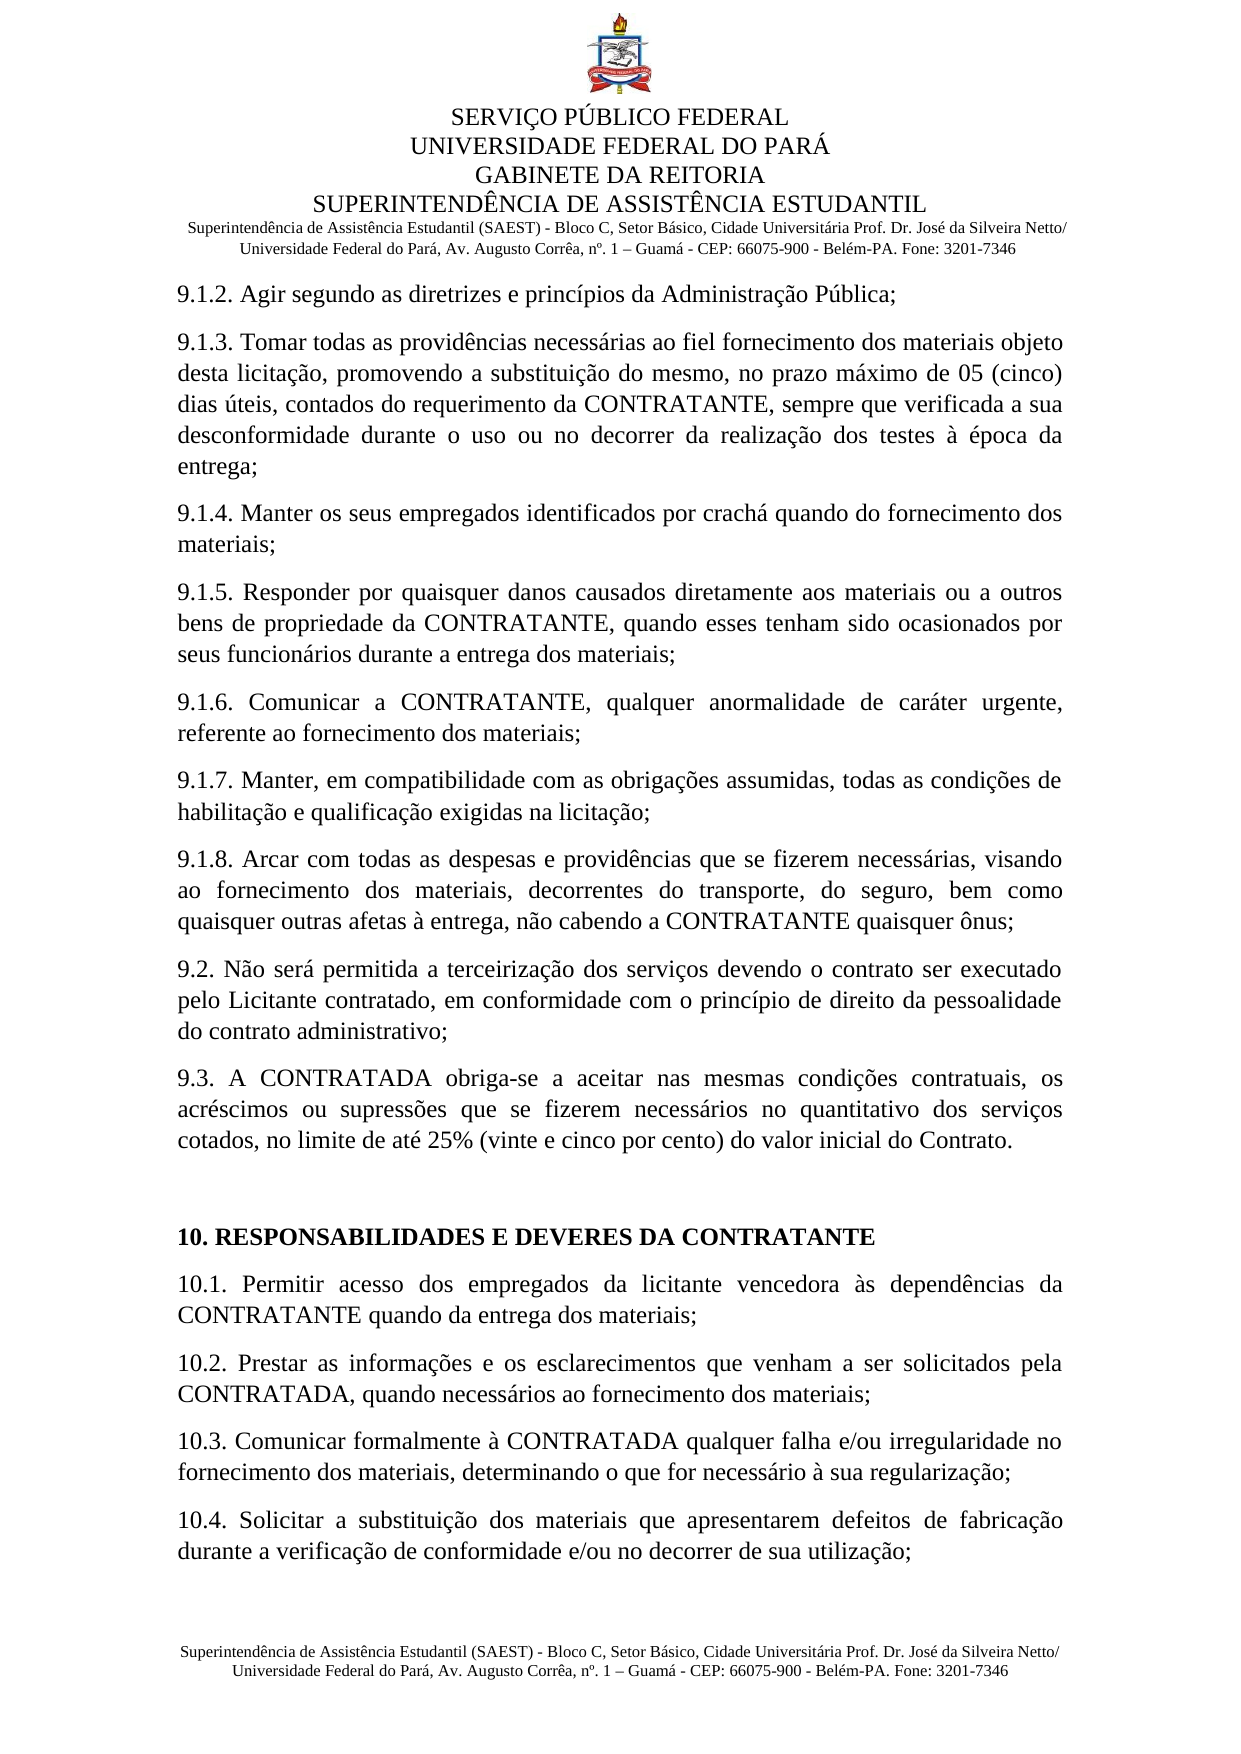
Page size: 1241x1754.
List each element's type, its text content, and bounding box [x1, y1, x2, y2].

list Arcar com todas as despesas e providências que se fizerem necessárias, visando ao fornecimento dos materiais, decorrentes do transporte, do seguro, bem como quaisquer outras afetas à entrega, não cabendo a CONTRATANTE quaisquer ônus; [177, 844, 1063, 935]
list Agir segundo as diretrizes e princípios da Administração Pública; [177, 279, 1109, 308]
list Manter, em compatibilidade com as obrigações assumidas, todas as condições de habilitação e qualificação exigidas na licitação; [177, 766, 1063, 825]
list Prestar as informações e os esclarecimentos que venham a ser solicitados pela CONTRATADA, quando necessários ao fornecimento dos materiais; [177, 1348, 1063, 1407]
list Manter os seus empregados identificados por crachá quando do fornecimento dos materiais; [177, 498, 1063, 558]
list Comunicar a CONTRATANTE, qualquer anormalidade de caráter urgente, referente ao fornecimento dos materiais; [177, 687, 1063, 747]
list Solicitar a substituição dos materiais que apresentarem defeitos de fabricação durante a verificação de conformidade e/ou no decorrer de sua utilização; [177, 1505, 1063, 1565]
list Não será permitida a terceirização dos serviços devendo o contrato ser executado pelo Licitante contratado, em conformidade com o princípio de direito da pessoalidade do contrato administrativo; [177, 954, 1063, 1045]
picture [587, 13, 652, 94]
list A CONTRATADA obriga-se a aceitar nas mesmas condições contratuais, os acréscimos ou supressões que se fizerem necessários no quantitativo dos serviços cotados, no limite de até 25% (vinte e cinco por cento) do valor inicial do Contrato. [177, 1063, 1063, 1154]
subtitle RESPONSABILIDADES E DEVERES DA CONTRATANTE [177, 1222, 1109, 1250]
list Comunicar formalmente à CONTRATADA qualquer falha e/ou irregularidade no fornecimento dos materiais, determinando o que for necessário à sua regularização; [177, 1426, 1063, 1486]
list Responder por quaisquer danos causados diretamente aos materiais ou a outros bens de propriedade da CONTRATANTE, quando esses tenham sido ocasionados por seus funcionários durante a entrega dos materiais; [177, 577, 1063, 668]
list Permitir acesso dos empregados da licitante vencedora às dependências da CONTRATANTE quando da entrega dos materiais; [177, 1269, 1063, 1329]
list Tomar todas as providências necessárias ao fiel fornecimento dos materiais objeto desta licitação, promovendo a substituição do mesmo, no prazo máximo de 05 (cinco) dias úteis, contados do requerimento da CONTRATANTE, sempre que verificada a sua desconformidade durante o uso ou no decorrer da realização dos testes à época da entrega; [177, 327, 1064, 479]
